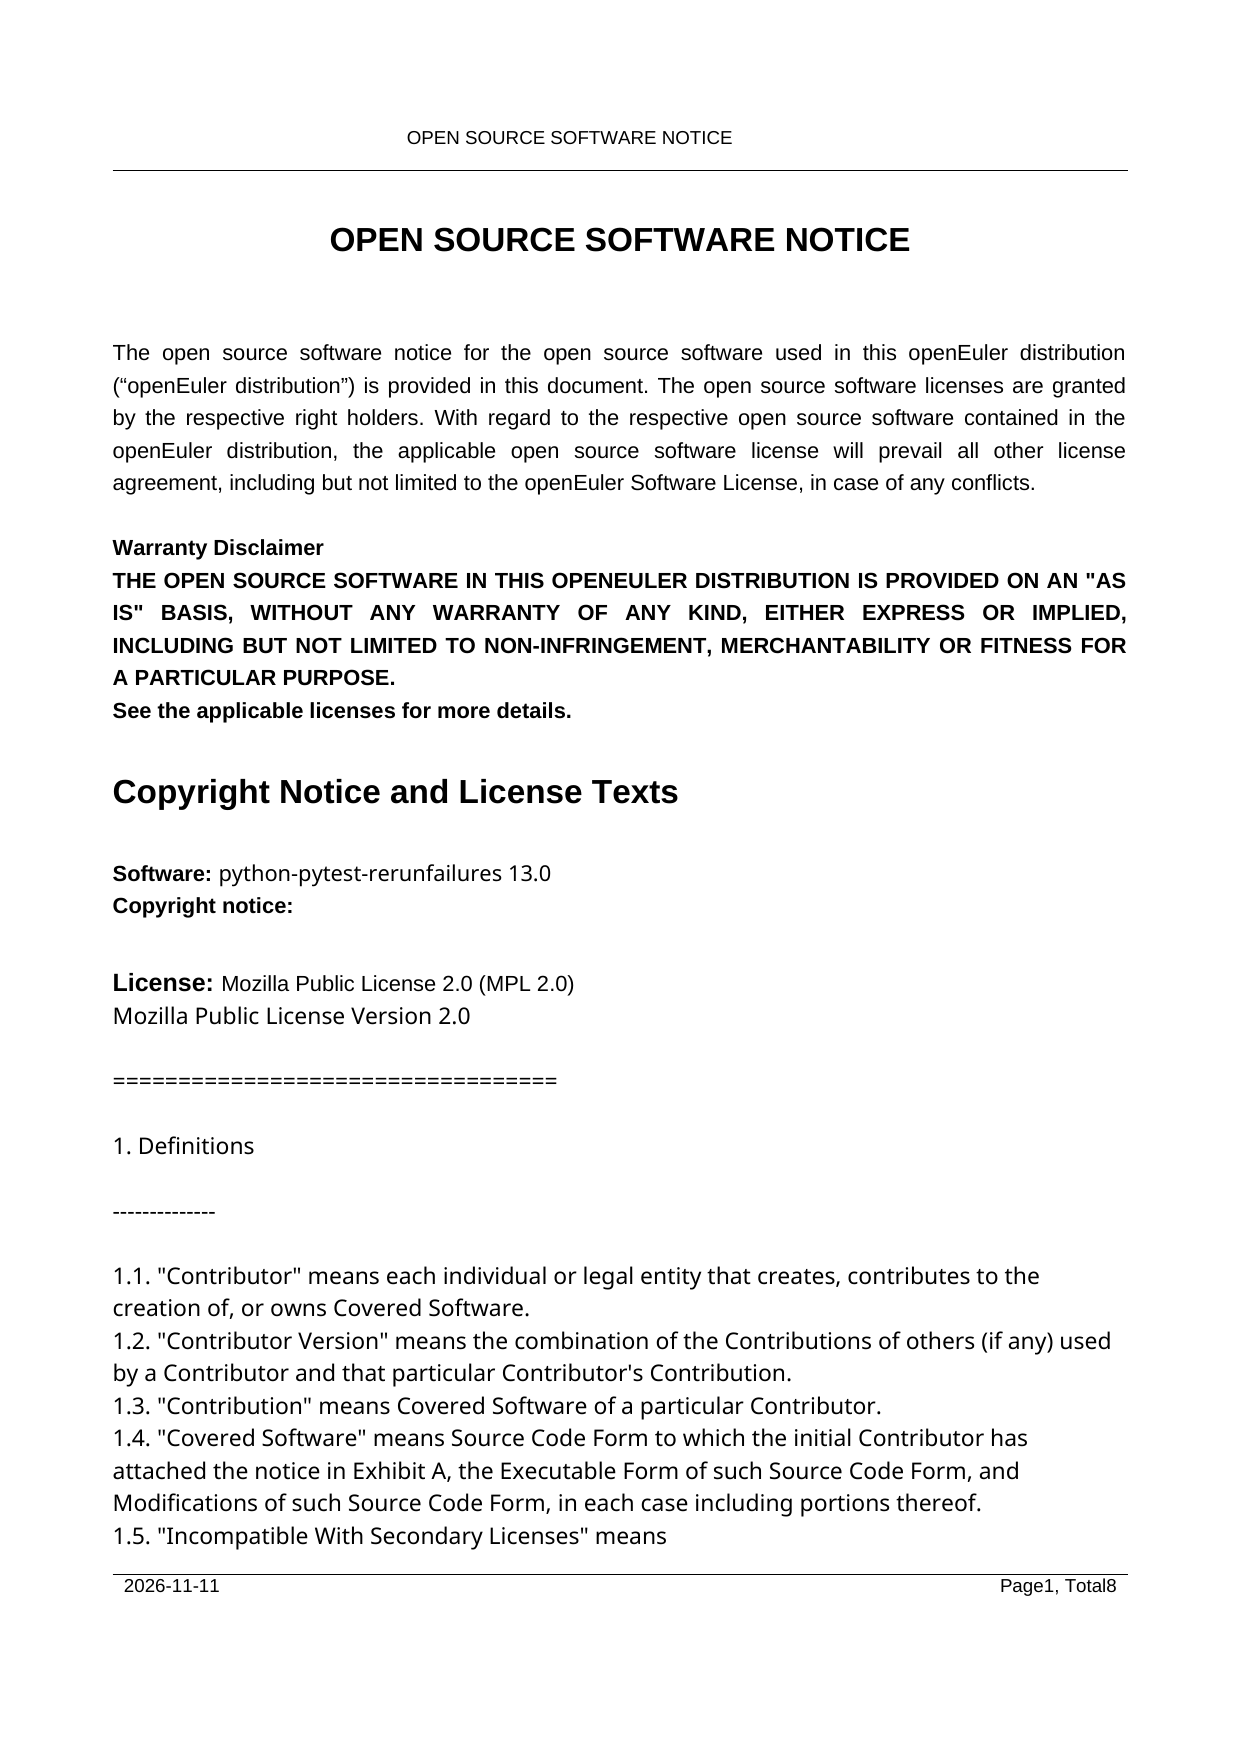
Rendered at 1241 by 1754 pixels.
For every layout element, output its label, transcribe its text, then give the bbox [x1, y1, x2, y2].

title Software: python-pytest-rerunfailures 13.0 [112, 856, 1128, 889]
text OPEN SOURCE SOFTWARE NOTICE [112, 206, 1128, 271]
text Warranty Disclaimer [112, 531, 1128, 564]
text ================================== [112, 1064, 1128, 1096]
text THE OPEN SOURCE SOFTWARE IN THIS OPENEULER DISTRIBUTION IS PROVIDED ON AN "AS IS" BASIS, WITHOUT ANY WARRANTY OF ANY KIND, EITHER EXPRESS OR IMPLIED, INCLUDING BUT NOT LIMITED TO NON-INFRINGEMENT, MERCHANTABILITY OR FITNESS FOR A PARTICULAR PURPOSE. See the applicable licenses for more details. [112, 564, 1128, 726]
text Copyright Notice and License Texts [112, 759, 1128, 824]
text Copyright notice: [112, 889, 1128, 921]
text The open source software notice for the open source software used in this openEuler distribution (“openEuler distribution”) is provided in this document. The open source software licenses are granted by the respective right holders. With regard to the respective open source software contained in the openEuler distribution, the applicable open source software license will prevail all other license agreement, including but not limited to the openEuler Software License, in case of any conflicts. [112, 336, 1128, 499]
text Mozilla Public License Version 2.0 [112, 999, 1128, 1031]
text 1. Definitions [112, 1129, 1128, 1161]
text License: Mozilla Public License 2.0 (MPL 2.0) [112, 966, 1128, 999]
text 1.1. "Contributor" means each individual or legal entity that creates, contributes to the creation of, or owns Covered Software. [112, 1259, 1128, 1324]
text 1.5. "Incompatible With Secondary Licenses" means [112, 1519, 1128, 1551]
text 1.2. "Contributor Version" means the combination of the Contributions of others (if any) used by a Contributor and that particular Contributor's Contribution. [112, 1324, 1128, 1389]
text -------------- [112, 1194, 1128, 1226]
text 1.3. "Contribution" means Covered Software of a particular Contributor. [112, 1389, 1128, 1421]
text 1.4. "Covered Software" means Source Code Form to which the initial Contributor has attached the notice in Exhibit A, the Executable Form of such Source Code Form, and Modifications of such Source Code Form, in each case including portions thereof. [112, 1421, 1128, 1519]
